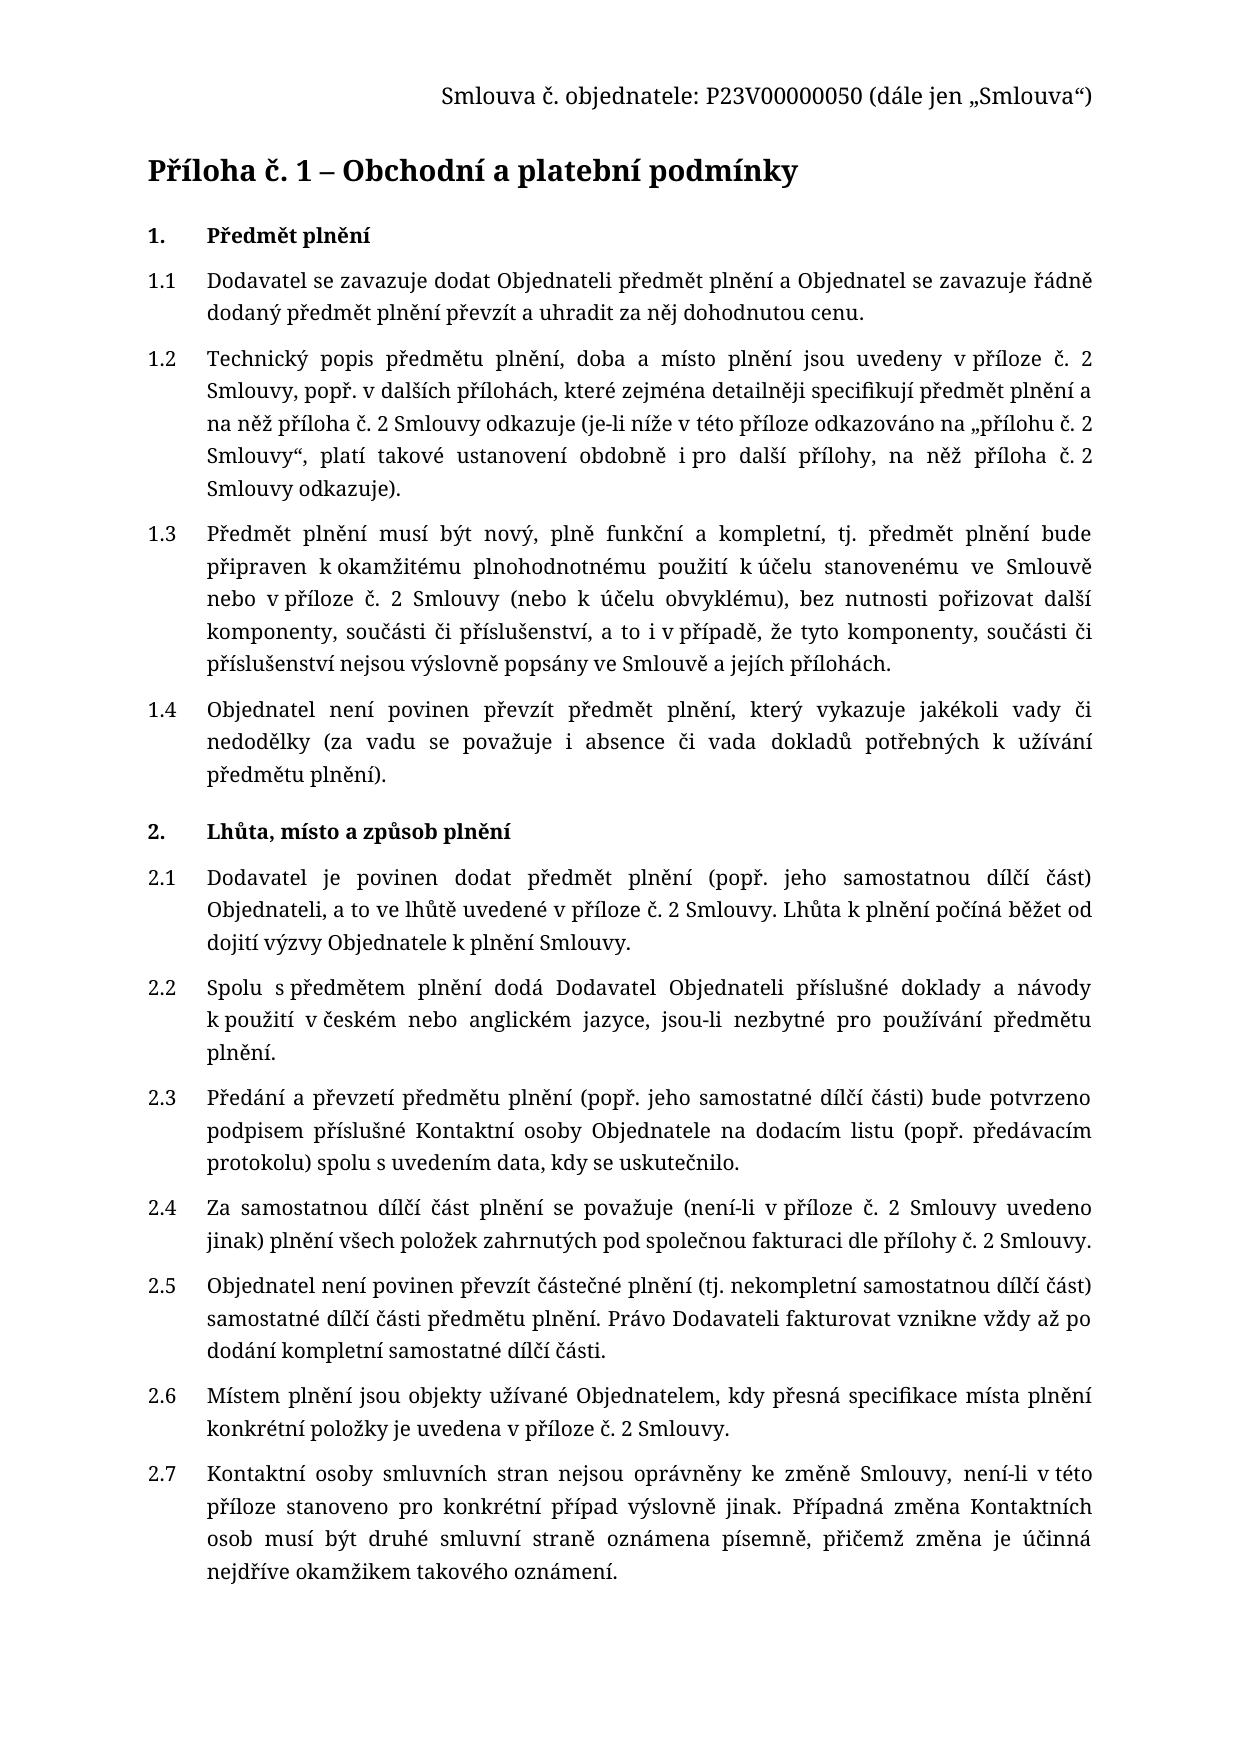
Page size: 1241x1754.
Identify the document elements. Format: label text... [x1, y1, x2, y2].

list Za samostatnou dílčí část plnění se považuje (není-li v příloze č. 2 Smlouvy uvedeno jinak) plnění všech položek zahrnutých pod společnou fakturaci dle přílohy č. 2 Smlouvy. [148, 1193, 1093, 1254]
list Předmět plnění musí být nový, plně funkční a kompletní, tj. předmět plnění bude připraven k okamžitému plnohodnotnému použití k účelu stanovenému ve Smlouvě nebo v příloze č. 2 Smlouvy (nebo k účelu obvyklému), bez nutnosti pořizovat další komponenty, součásti či příslušenství, a to i v případě, že tyto komponenty, součásti či příslušenství nejsou výslovně popsány ve Smlouvě a jejích přílohách. [148, 519, 1093, 678]
list Technický popis předmětu plnění, doba a místo plnění jsou uvedeny v příloze č. 2 Smlouvy, popř. v dalších přílohách, které zejména detailněji specifikují předmět plnění a na něž příloha č. 2 Smlouvy odkazuje (je-li níže v této příloze odkazováno na „přílohu č. 2 Smlouvy“, platí takové ustanovení obdobně i pro další přílohy, na něž příloha č. 2 Smlouvy odkazuje). [148, 344, 1093, 502]
list Kontaktní osoby smluvních stran nejsou oprávněny ke změně Smlouvy, není-li v této příloze stanoveno pro konkrétní případ výslovně jinak. Případná změna Kontaktních osob musí být druhé smluvní straně oznámena písemně, přičemž změna je účinná nejdříve okamžikem takového oznámení. [148, 1459, 1093, 1586]
list Předání a převzetí předmětu plnění (popř. jeho samostatné dílčí části) bude potvrzeno podpisem příslušné Kontaktní osoby Objednatele na dodacím listu (popř. předávacím protokolu) spolu s uvedením data, kdy se uskutečnilo. [148, 1083, 1093, 1177]
list Předmět plnění [148, 221, 1093, 249]
text Příloha č. 1 – Obchodní a platební podmínky [148, 150, 1093, 190]
list Místem plnění jsou objekty užívané Objednatelem, kdy přesná specifikace místa plnění konkrétní položky je uvedena v příloze č. 2 Smlouvy. [148, 1382, 1093, 1443]
list Dodavatel je povinen dodat předmět plnění (popř. jeho samostatnou dílčí část) Objednateli, a to ve lhůtě uvedené v příloze č. 2 Smlouvy. Lhůta k plnění počíná běžet od dojití výzvy Objednatele k plnění Smlouvy. [148, 863, 1093, 956]
list Lhůta, místo a způsob plnění [148, 817, 1093, 846]
list Objednatel není povinen převzít částečné plnění (tj. nekompletní samostatnou dílčí část) samostatné dílčí části předmětu plnění. Právo Dodavateli fakturovat vznikne vždy až po dodání kompletní samostatné dílčí části. [148, 1271, 1093, 1365]
list Dodavatel se zavazuje dodat Objednateli předmět plnění a Objednatel se zavazuje řádně dodaný předmět plnění převzít a uhradit za něj dohodnutou cenu. [148, 266, 1093, 327]
list Objednatel není povinen převzít předmět plnění, který vykazuje jakékoli vady či nedodělky (za vadu se považuje i absence či vada dokladů potřebných k užívání předmětu plnění). [148, 695, 1093, 788]
list Spolu s předmětem plnění dodá Dodavatel Objednateli příslušné doklady a návody k použití v českém nebo anglickém jazyce, jsou-li nezbytné pro používání předmětu plnění. [148, 973, 1093, 1067]
